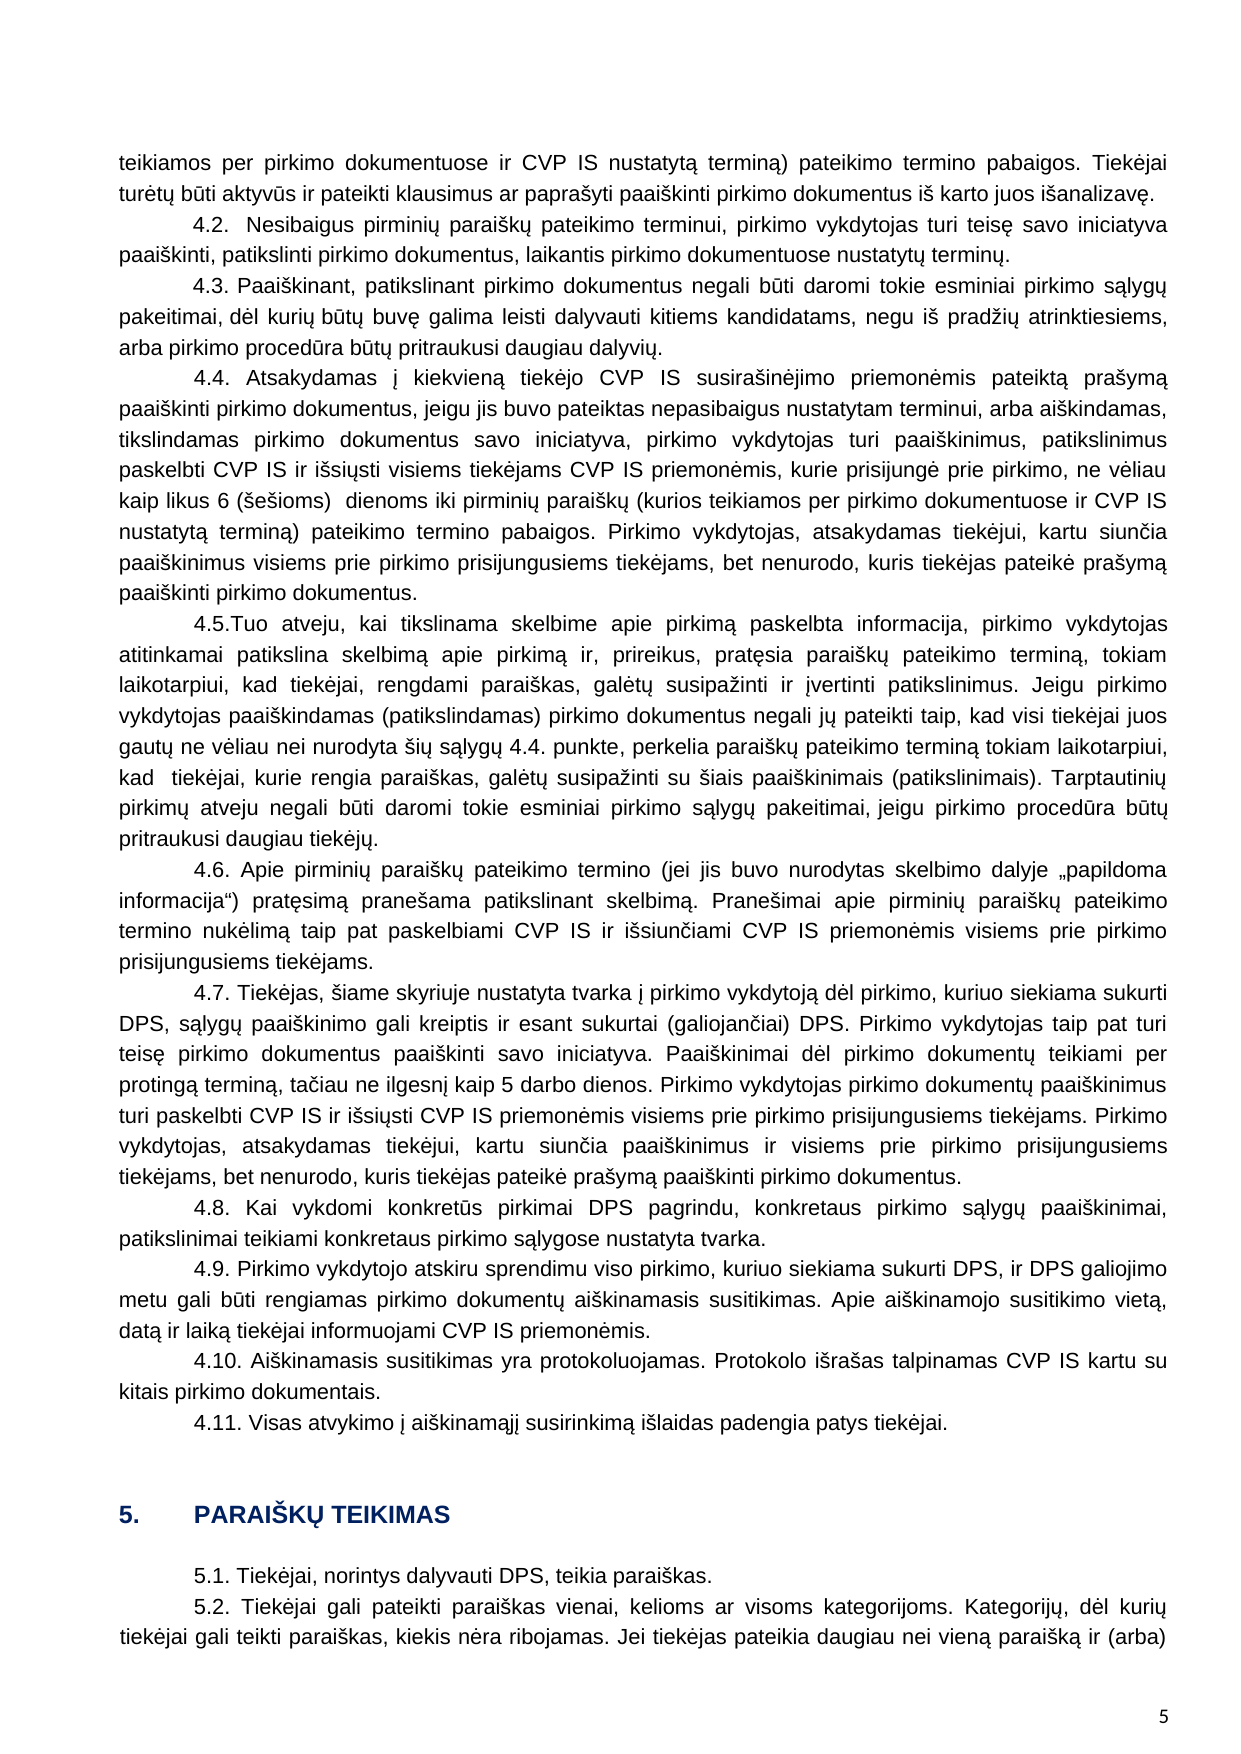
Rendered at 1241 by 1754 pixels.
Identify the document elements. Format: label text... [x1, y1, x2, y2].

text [119, 1593, 1169, 1649]
text 4.4. Atsakydamas į kiekvieną tiekėjo CVP IS susirašinėjimo priemonėmis pateiktą prašymą paaiškinti pirkimo dokumentus, jeigu jis buvo pateiktas nepasibaigus nustatytam terminui, arba aiškindamas, tikslindamas pirkimo dokumentus savo iniciatyva, pirkimo vykdytojas turi paaiškinimus, patikslinimus paskelbti CVP IS ir išsiųsti visiems tiekėjams CVP IS priemonėmis, kurie prisijungė prie pirkimo, ne vėliau kaip likus dienoms iki pirminių paraiškų (kurios teikiamos per pirkimo dokumentuose ir CVP IS nustatytą terminą) pateikimo termino pabaigos. Pirkimo vykdytojas, atsakydamas tiekėjui, kartu siunčia paaiškinimus visiems prie pirkimo prisijungusiems tiekėjams, bet nenurodo, kuris tiekėjas pateikė prašymą paaiškinti pirkimo dokumentus. [119, 365, 1169, 605]
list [119, 150, 1169, 206]
text 4.6. Apie pirminių paraiškų pateikimo termino (jei jis buvo nurodytas skelbimo dalyje „papildoma informacija“) pratęsimą pranešama patikslinant skelbimą. Pranešimai apie pirminių paraiškų pateikimo termino nukėlimą taip pat paskelbiami CVP IS ir išsiunčiami CVP IS priemonėmis visiems prie pirkimo prisijungusiems tiekėjams. [119, 857, 1169, 974]
text 4.7. Tiekėjas, šiame skyriuje nustatyta tvarka į pirkimo vykdytoją dėl pirkimo, kuriuo siekiama sukurti DPS, sąlygų paaiškinimo gali kreiptis ir esant sukurtai (galiojančiai) DPS. Pirkimo vykdytojas taip pat turi teisę pirkimo dokumentus paaiškinti savo iniciatyva. Paaiškinimai dėl pirkimo dokumentų teikiami per protingą terminą, tačiau ne ilgesnį kaip 5 darbo dienos. Pirkimo vykdytojas pirkimo dokumentų paaiškinimus turi paskelbti CVP IS ir išsiųsti CVP IS priemonėmis visiems prie pirkimo prisijungusiems tiekėjams. Pirkimo vykdytojas, atsakydamas tiekėjui, kartu siunčia paaiškinimus ir visiems prie pirkimo prisijungusiems tiekėjams, bet nenurodo, kuris tiekėjas pateikė prašymą paaiškinti pirkimo dokumentus. [119, 980, 1169, 1189]
text 5.1. Tiekėjai, norintys dalyvauti DPS, teikia paraiškas. [119, 1563, 1169, 1588]
text 4.11. Visas atvykimo į aiškinamąjį susirinkimą išlaidas padengia patys tiekėjai. [119, 1410, 1169, 1435]
subtitle 5. PARAIŠKŲ TEIKIMAS [119, 1501, 1169, 1529]
text 4.9. Pirkimo vykdytojo atskiru sprendimu viso pirkimo, kuriuo siekiama sukurti DPS, ir DPS galiojimo metu gali būti rengiamas pirkimo dokumentų aiškinamasis susitikimas. Apie aiškinamojo susitikimo vietą, datą ir laiką tiekėjai informuojami CVP IS priemonėmis. [119, 1256, 1169, 1343]
list Paaiškinant, patikslinant pirkimo dokumentus negali būti daromi tokie esminiai pirkimo sąlygų pakeitimai, dėl kurių būtų buvę galima leisti dalyvauti kitiems kandidatams, negu iš pradžių atrinktiesiems, arba pirkimo procedūra būtų pritraukusi daugiau dalyvių. [119, 273, 1169, 359]
text 4.10. Aiškinamasis susitikimas yra protokoluojamas. Protokolo išrašas talpinamas CVP IS kartu su kitais pirkimo dokumentais. [119, 1348, 1169, 1404]
list Nesibaigus pirminių paraiškų pateikimo terminui, pirkimo vykdytojas turi teisę savo iniciatyva paaiškinti, patikslinti pirkimo dokumentus, laikantis pirkimo dokumentuose nustatytų terminų. [119, 211, 1169, 267]
text 4.5.Tuo atveju, kai tikslinama skelbime apie pirkimą paskelbta informacija, pirkimo vykdytojas atitinkamai patikslina skelbimą apie pirkimą ir, prireikus, pratęsia paraiškų pateikimo terminą, tokiam laikotarpiui, kad tiekėjai, rengdami paraiškas, galėtų susipažinti ir įvertinti patikslinimus. Jeigu pirkimo vykdytojas paaiškindamas (patikslindamas) pirkimo dokumentus negali jų pateikti taip, kad visi tiekėjai juos gautų ne vėliau nei nurodyta šių sąlygų 4.4. punkte, perkelia paraiškų pateikimo terminą tokiam laikotarpiui, kad tiekėjai, kurie rengia paraiškas, galėtų susipažinti su šiais paaiškinimais (patikslinimais). Tarptautinių pirkimų atveju negali būti daromi tokie esminiai pirkimo sąlygų pakeitimai, jeigu pirkimo procedūra būtų pritraukusi daugiau tiekėjų. [119, 611, 1169, 851]
text 4.8. Kai vykdomi konkretūs pirkimai DPS pagrindu, konkretaus pirkimo sąlygų paaiškinimai, patikslinimai teikiami konkretaus pirkimo sąlygose nustatyta tvarka. [119, 1195, 1169, 1251]
